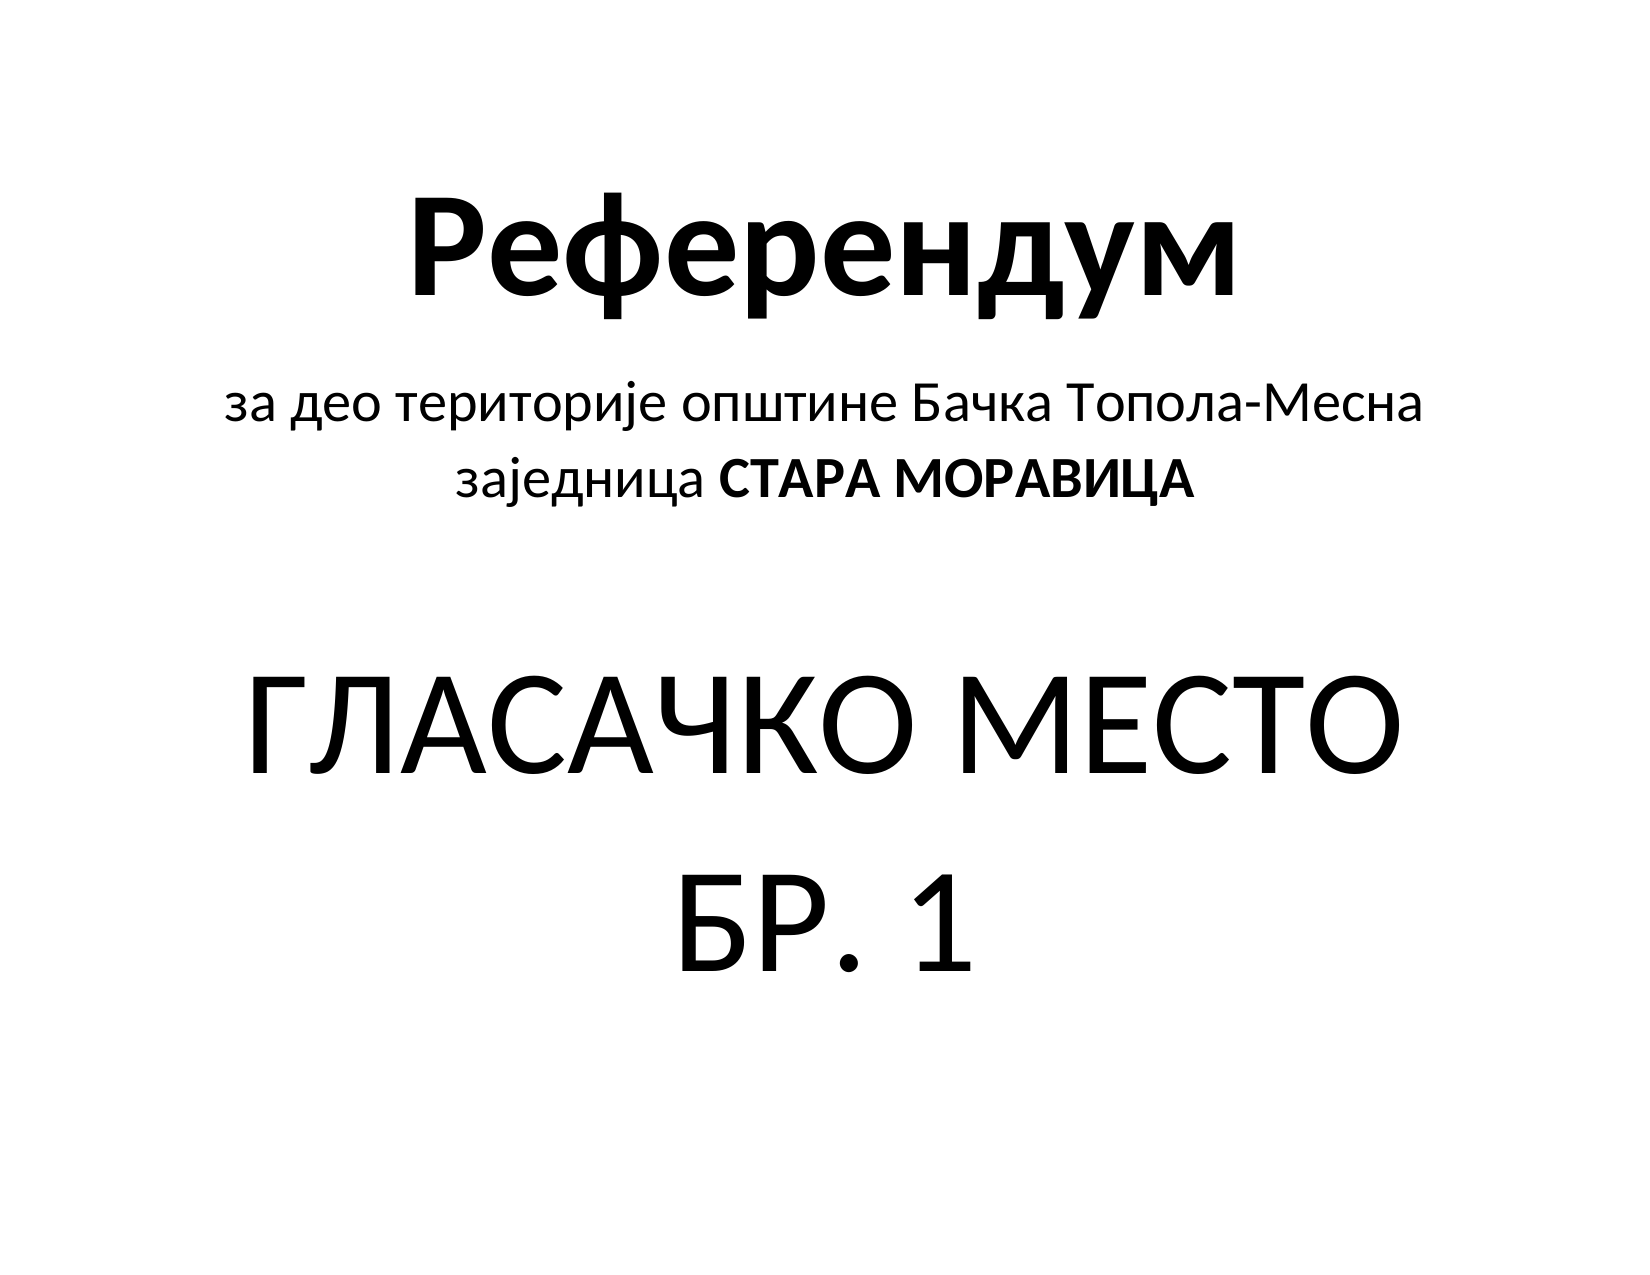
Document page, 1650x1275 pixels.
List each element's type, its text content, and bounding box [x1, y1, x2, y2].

text ГЛАСАЧКО МЕСТО БР. 1 [150, 628, 1500, 1009]
text за део територије општине Бачка Топола-Месна заједница СТАРА МОРАВИЦА [150, 364, 1500, 512]
text Референдум [150, 150, 1500, 333]
